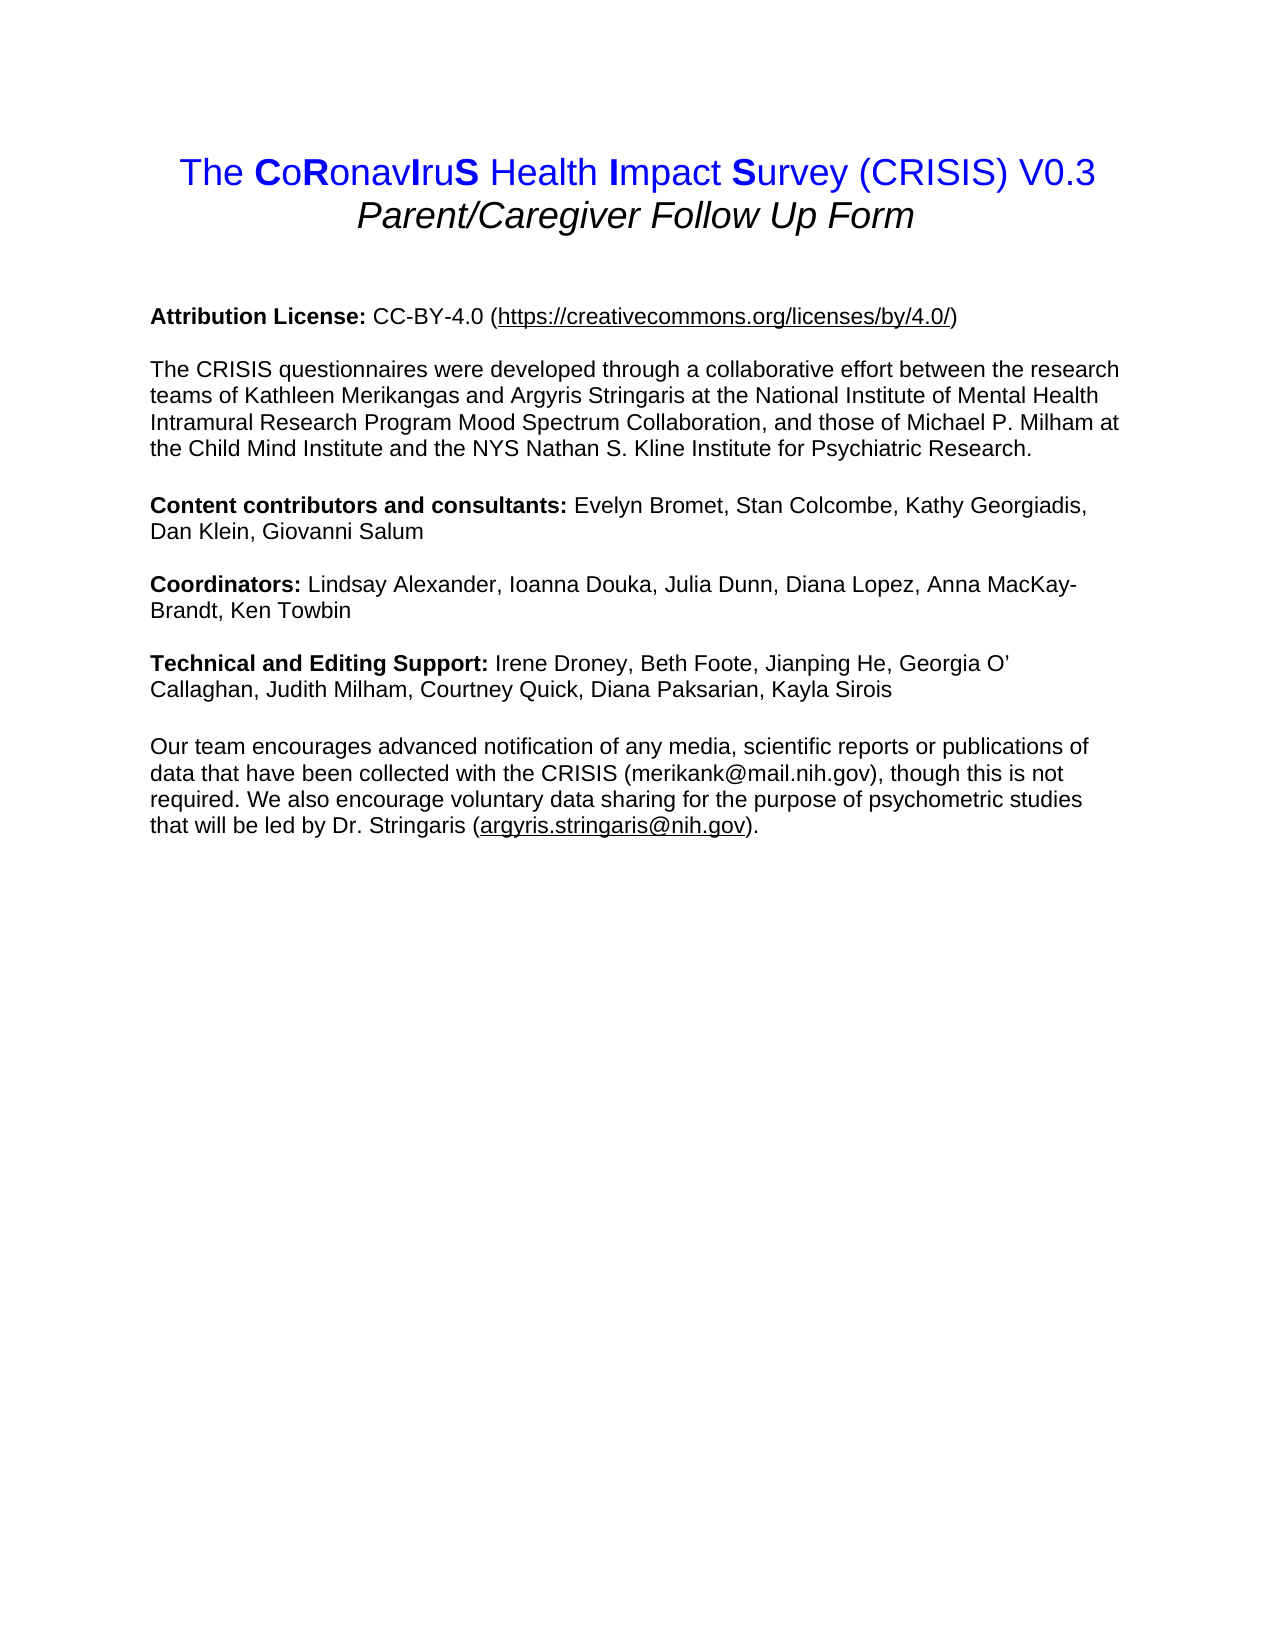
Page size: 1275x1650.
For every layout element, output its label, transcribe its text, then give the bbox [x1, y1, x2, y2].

text Attribution License: CC-BY-4.0 (https://creativecommons.org/licenses/by/4.0/) [150, 303, 1125, 330]
text Content contributors and consultants: Evelyn Bromet, Stan Colcombe, Kathy Georgiadis, Dan Klein, Giovanni Salum [150, 492, 1125, 545]
text Technical and Editing Support: Irene Droney, Beth Foote, Jianping He, Georgia O’ Callaghan, Judith Milham, Courtney Quick, Diana Paksarian, Kayla Sirois [150, 650, 1125, 703]
text Our team encourages advanced notification of any media, scientific reports or publications of data that have been collected with the CRISIS (merikank@mail.nih.gov), though this is not required. We also encourage voluntary data sharing for the purpose of psychometric studies that will be led by Dr. Stringaris (argyris.stringaris@nih.gov). [150, 733, 1125, 839]
text The CoRonavIruS Health Impact Survey (CRISIS) V0.3 Parent/Caregiver Follow Up Form [150, 150, 1125, 236]
text The CRISIS questionnaires were developed through a collaborative effort between the research teams of Kathleen Merikangas and Argyris Stringaris at the National Institute of Mental Health Intramural Research Program Mood Spectrum Collaboration, and those of Michael P. Milham at the Child Mind Institute and the NYS Nathan S. Kline Institute for Psychiatric Research. [150, 356, 1125, 461]
text Coordinators: Lindsay Alexander, Ioanna Douka, Julia Dunn, Diana Lopez, Anna MacKay-Brandt, Ken Towbin [150, 571, 1125, 624]
